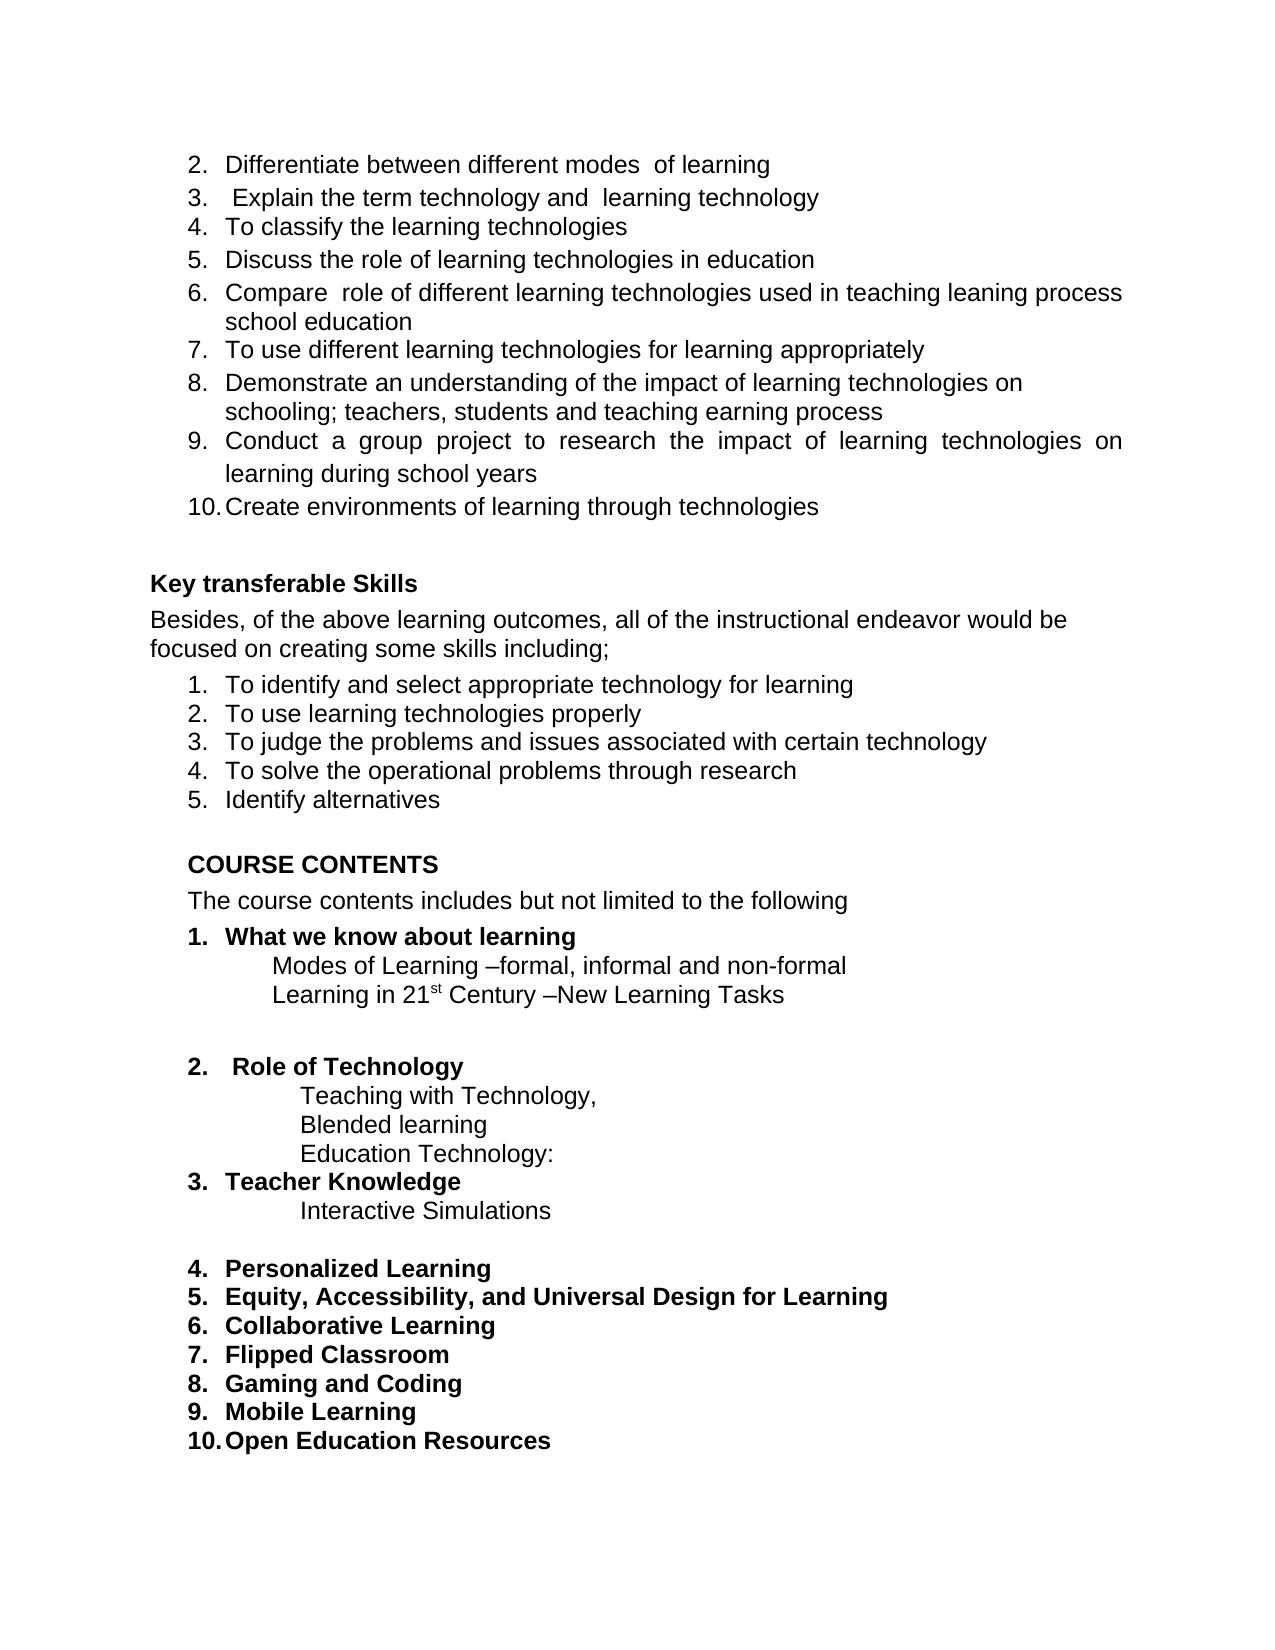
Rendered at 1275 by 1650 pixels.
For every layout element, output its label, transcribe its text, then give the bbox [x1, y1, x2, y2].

subtitle Equity, Accessibility, and Universal Design for Learning [187, 1282, 1125, 1311]
text Teaching with Technology, [300, 1081, 1125, 1110]
subtitle Mobile Learning [187, 1397, 1125, 1426]
subtitle Teacher Knowledge [187, 1167, 1125, 1196]
list To use different learning technologies for learning appropriately [187, 335, 1125, 364]
subtitle Role of Technology [187, 1052, 1125, 1081]
list To identify and select appropriate technology for learning [187, 670, 1125, 699]
text Besides, of the above learning outcomes, all of the instructional endeavor would be focused on creating some skills including; [150, 605, 1125, 662]
list To solve the operational problems through research [187, 756, 1125, 785]
list Explain the term technology and learning technology [187, 183, 1125, 212]
list To classify the learning technologies [187, 212, 1125, 241]
list Conduct a group project to research the impact of learning technologies on learning during school years [187, 426, 1125, 488]
list Demonstrate an understanding of the impact of learning technologies on schooling; teachers, students and teaching earning process [187, 368, 1125, 426]
list Learning in 21st Century –New Learning Tasks [272, 980, 1125, 1009]
list Identify alternatives [187, 785, 1125, 814]
text The course contents includes but not limited to the following [187, 886, 1125, 915]
list Discuss the role of learning technologies in education [187, 245, 1125, 273]
list Create environments of learning through technologies [187, 492, 1125, 521]
subtitle Collaborative Learning [187, 1311, 1125, 1340]
subtitle Open Education Resources [187, 1426, 1125, 1455]
text Blended learning [281, 1110, 1125, 1139]
text COURSE CONTENTS [187, 850, 1125, 879]
subtitle Gaming and Coding [187, 1369, 1125, 1397]
subtitle Flipped Classroom [187, 1340, 1125, 1369]
text Interactive Simulations [281, 1196, 1125, 1225]
subtitle Personalized Learning [187, 1254, 1125, 1282]
list What we know about learning [187, 922, 1125, 951]
list Modes of Learning –formal, informal and non-formal [272, 951, 1125, 980]
list To judge the problems and issues associated with certain technology [187, 727, 1125, 756]
text Key transferable Skills [150, 569, 1125, 597]
list Compare role of different learning technologies used in teaching leaning process school education [187, 278, 1125, 335]
list Differentiate between different modes of learning [187, 150, 1125, 179]
list To use learning technologies properly [187, 699, 1125, 727]
text Education Technology: [262, 1139, 1125, 1167]
